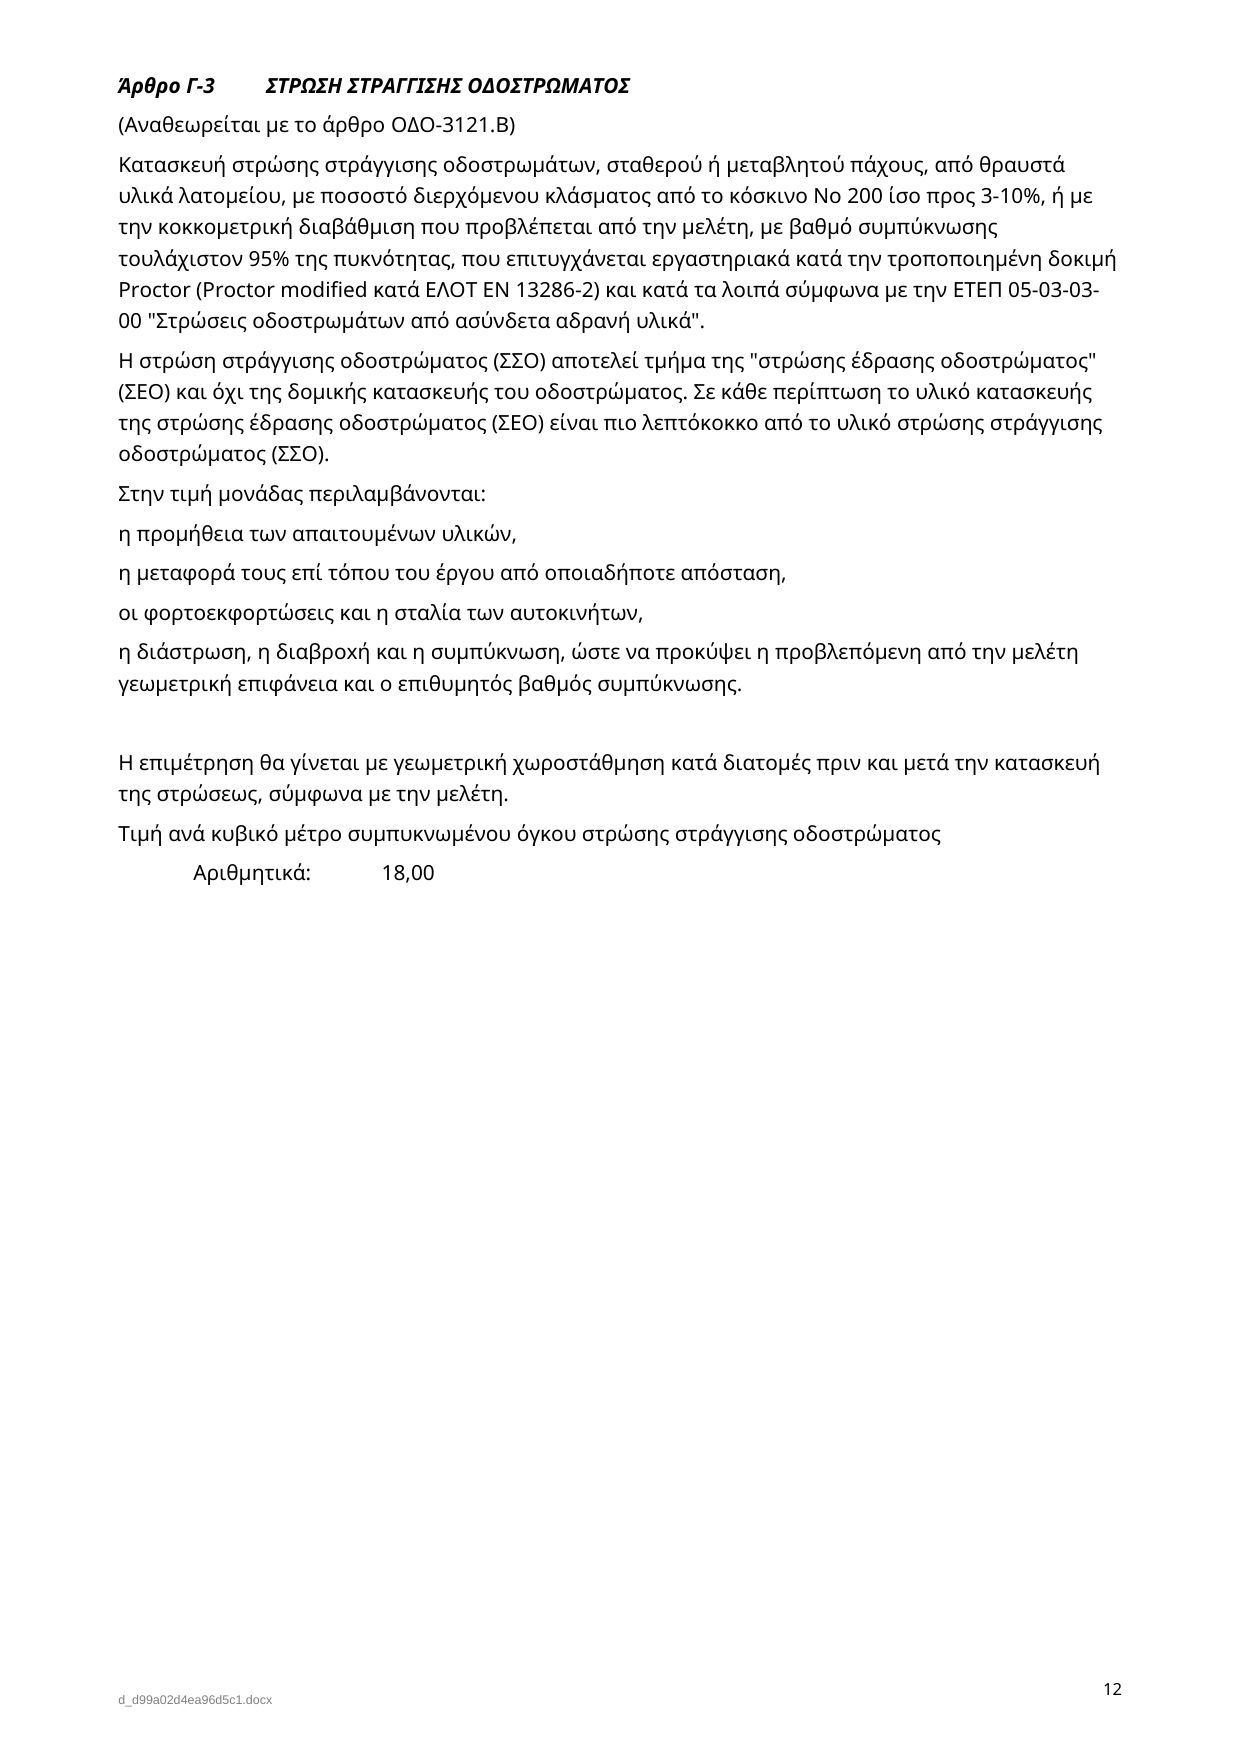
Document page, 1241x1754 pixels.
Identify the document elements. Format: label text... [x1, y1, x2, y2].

subtitle Άρθρο Γ-3 ΣΤΡΩΣΗ ΣΤΡΑΓΓΙΣΗΣ ΟΔΟΣΤΡΩΜΑΤΟΣ [118, 71, 1122, 99]
subtitle οι φορτοεκφορτώσεις και η σταλία των αυτοκινήτων, [118, 598, 1122, 626]
subtitle η προμήθεια των απαιτουμένων υλικών, [118, 519, 1122, 547]
subtitle Αριθμητικά: 18,00 [118, 858, 1122, 887]
subtitle Η στρώση στράγγισης οδοστρώματος (ΣΣΟ) αποτελεί τμήμα της "στρώσης έδρασης οδοστρώματος" (ΣΕΟ) και όχι της δομικής κατασκευής του οδοστρώματος. Σε κάθε περίπτωση το υλικό κατασκευής της στρώσης έδρασης οδοστρώματος (ΣΕΟ) είναι πιο λεπτόκοκκο από το υλικό στρώσης στράγγισης οδοστρώματος (ΣΣΟ). [118, 346, 1122, 468]
subtitle Η επιμέτρηση θα γίνεται με γεωμετρική χωροστάθμηση κατά διατομές πριν και μετά την κατασκευή της στρώσεως, σύμφωνα με την μελέτη. [118, 748, 1122, 808]
subtitle Κατασκευή στρώσης στράγγισης οδοστρωμάτων, σταθερού ή μεταβλητού πάχους, από θραυστά υλικά λατομείου, με ποσοστό διερχόμενου κλάσματος από το κόσκινο Νο 200 ίσο προς 3-10%, ή με την κοκκομετρική διαβάθμιση που προβλέπεται από την μελέτη, με βαθμό συμπύκνωσης τουλάχιστον 95% της πυκνότητας, που επιτυγχάνεται εργαστηριακά κατά την τροποποιημένη δοκιμή Proctor (Proctor modified κατά ΕΛΟΤ EN 13286-2) και κατά τα λοιπά σύμφωνα με την ΕΤΕΠ 05-03-03-00 "Στρώσεις οδοστρωμάτων από ασύνδετα αδρανή υλικά". [118, 150, 1122, 335]
subtitle Τιμή ανά κυβικό μέτρο συμπυκνωμένου όγκου στρώσης στράγγισης οδοστρώματος [118, 819, 1122, 847]
subtitle η διάστρωση, η διαβρoxή και η συμπύκνωση, ώστε να προκύψει η προβλεπόμενη από την μελέτη γεωμετρική επιφάνεια και ο επιθυμητός βαθμός συμπύκνωσης. [118, 637, 1122, 697]
subtitle Στην τιμή μονάδας περιλαμβάνονται: [118, 479, 1122, 508]
subtitle (Αναθεωρείται με το άρθρο ΟΔΟ-3121.Β) [118, 110, 1122, 139]
subtitle η μεταφορά τους επί τόπου του έργου από οποιαδήποτε απόσταση, [118, 558, 1122, 587]
